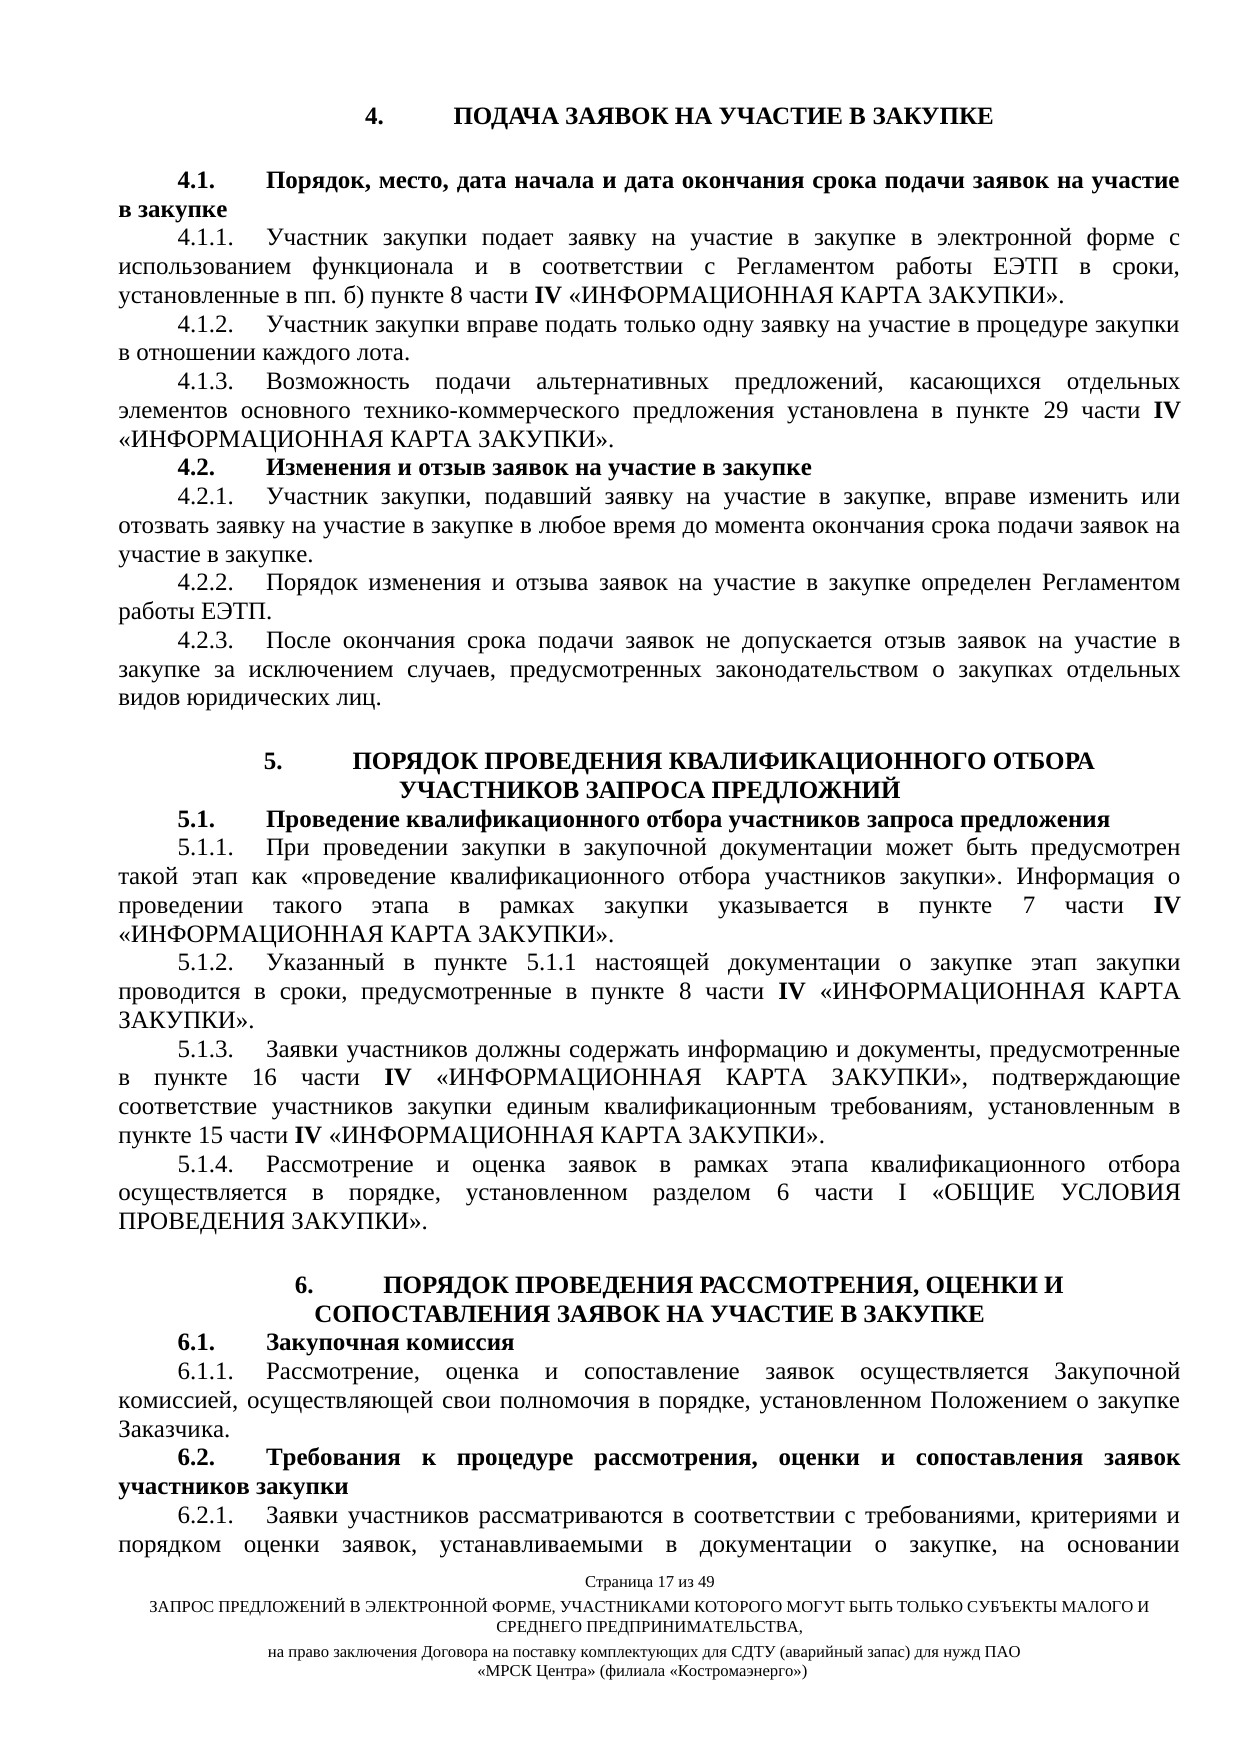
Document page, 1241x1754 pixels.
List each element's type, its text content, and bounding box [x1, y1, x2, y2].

subtitle При проведении закупки в закупочной документации может быть предусмотрен такой этап как «проведение квалификационного отбора участников закупки». Информация о проведении такого этапа в рамках закупки указывается в пункте 7 части IV «ИНФОРМАЦИОННАЯ КАРТА ЗАКУПКИ». [118, 832, 1181, 947]
subtitle Указанный в пункте 5.1.1 настоящей документации о закупке этап закупки проводится в сроки, предусмотренные в пункте 8 части IV «ИНФОРМАЦИОННАЯ КАРТА ЗАКУПКИ». [118, 947, 1181, 1034]
subtitle Закупочная комиссия [118, 1327, 1181, 1356]
subtitle Рассмотрение и оценка заявок в рамках этапа квалификационного отбора осуществляется в порядке, установленном разделом 6 части I «ОБЩИЕ УСЛОВИЯ ПРОВЕДЕНИЯ ЗАКУПКИ». [118, 1149, 1181, 1235]
subtitle ПОРЯДОК ПРОВЕДЕНИЯ КВАЛИФИКАЦИОННОГО ОТБОРА УЧАСТНИКОВ ЗАПРОСА ПРЕДЛОЖНИЙ [118, 746, 1181, 804]
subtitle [118, 1500, 1181, 1557]
subtitle Требования к процедуре рассмотрения, оценки и сопоставления заявок участников закупки [118, 1442, 1181, 1500]
subtitle Порядок, место, дата начала и дата окончания срока подачи заявок на участие в закупке [118, 165, 1181, 222]
subtitle ПОДАЧА ЗАЯВОК НА УЧАСТИЕ В ЗАКУПКЕ [118, 101, 1181, 130]
subtitle Участник закупки подает заявку на участие в закупке в электронной форме с использованием функционала и в соответствии с Регламентом работы ЕЭТП в сроки, установленные в пп. б) пункте 8 части IV «ИНФОРМАЦИОННАЯ КАРТА ЗАКУПКИ». [118, 222, 1181, 309]
subtitle Заявки участников должны содержать информацию и документы, предусмотренные в пункте 16 части IV «ИНФОРМАЦИОННАЯ КАРТА ЗАКУПКИ», подтверждающие соответствие участников закупки единым квалификационным требованиям, установленным в пункте 15 части IV «ИНФОРМАЦИОННАЯ КАРТА ЗАКУПКИ». [118, 1034, 1181, 1149]
subtitle Рассмотрение, оценка и сопоставление заявок осуществляется Закупочной комиссией, осуществляющей свои полномочия в порядке, установленном Положением о закупке Заказчика. [118, 1356, 1181, 1442]
subtitle После окончания срока подачи заявок не допускается отзыв заявок на участие в закупке за исключением случаев, предусмотренных законодательством о закупках отдельных видов юридических лиц. [118, 625, 1181, 711]
subtitle Возможность подачи альтернативных предложений, касающихся отдельных элементов основного технико-коммерческого предложения установлена в пункте 29 части IV «ИНФОРМАЦИОННАЯ КАРТА ЗАКУПКИ». [118, 366, 1181, 452]
subtitle ПОРЯДОК ПРОВЕДЕНИЯ РАССМОТРЕНИЯ, ОЦЕНКИ И СОПОСТАВЛЕНИЯ ЗАЯВОК НА УЧАСТИЕ В ЗАКУПКЕ [118, 1270, 1181, 1327]
subtitle Участник закупки вправе подать только одну заявку на участие в процедуре закупки в отношении каждого лота. [118, 309, 1181, 366]
subtitle Проведение квалификационного отбора участников запроса предложения [118, 804, 1181, 832]
subtitle Изменения и отзыв заявок на участие в закупке [118, 452, 1181, 481]
subtitle Участник закупки, подавший заявку на участие в закупке, вправе изменить или отозвать заявку на участие в закупке в любое время до момента окончания срока подачи заявок на участие в закупке. [118, 481, 1181, 567]
subtitle Порядок изменения и отзыва заявок на участие в закупке определен Регламентом работы ЕЭТП. [118, 567, 1181, 625]
